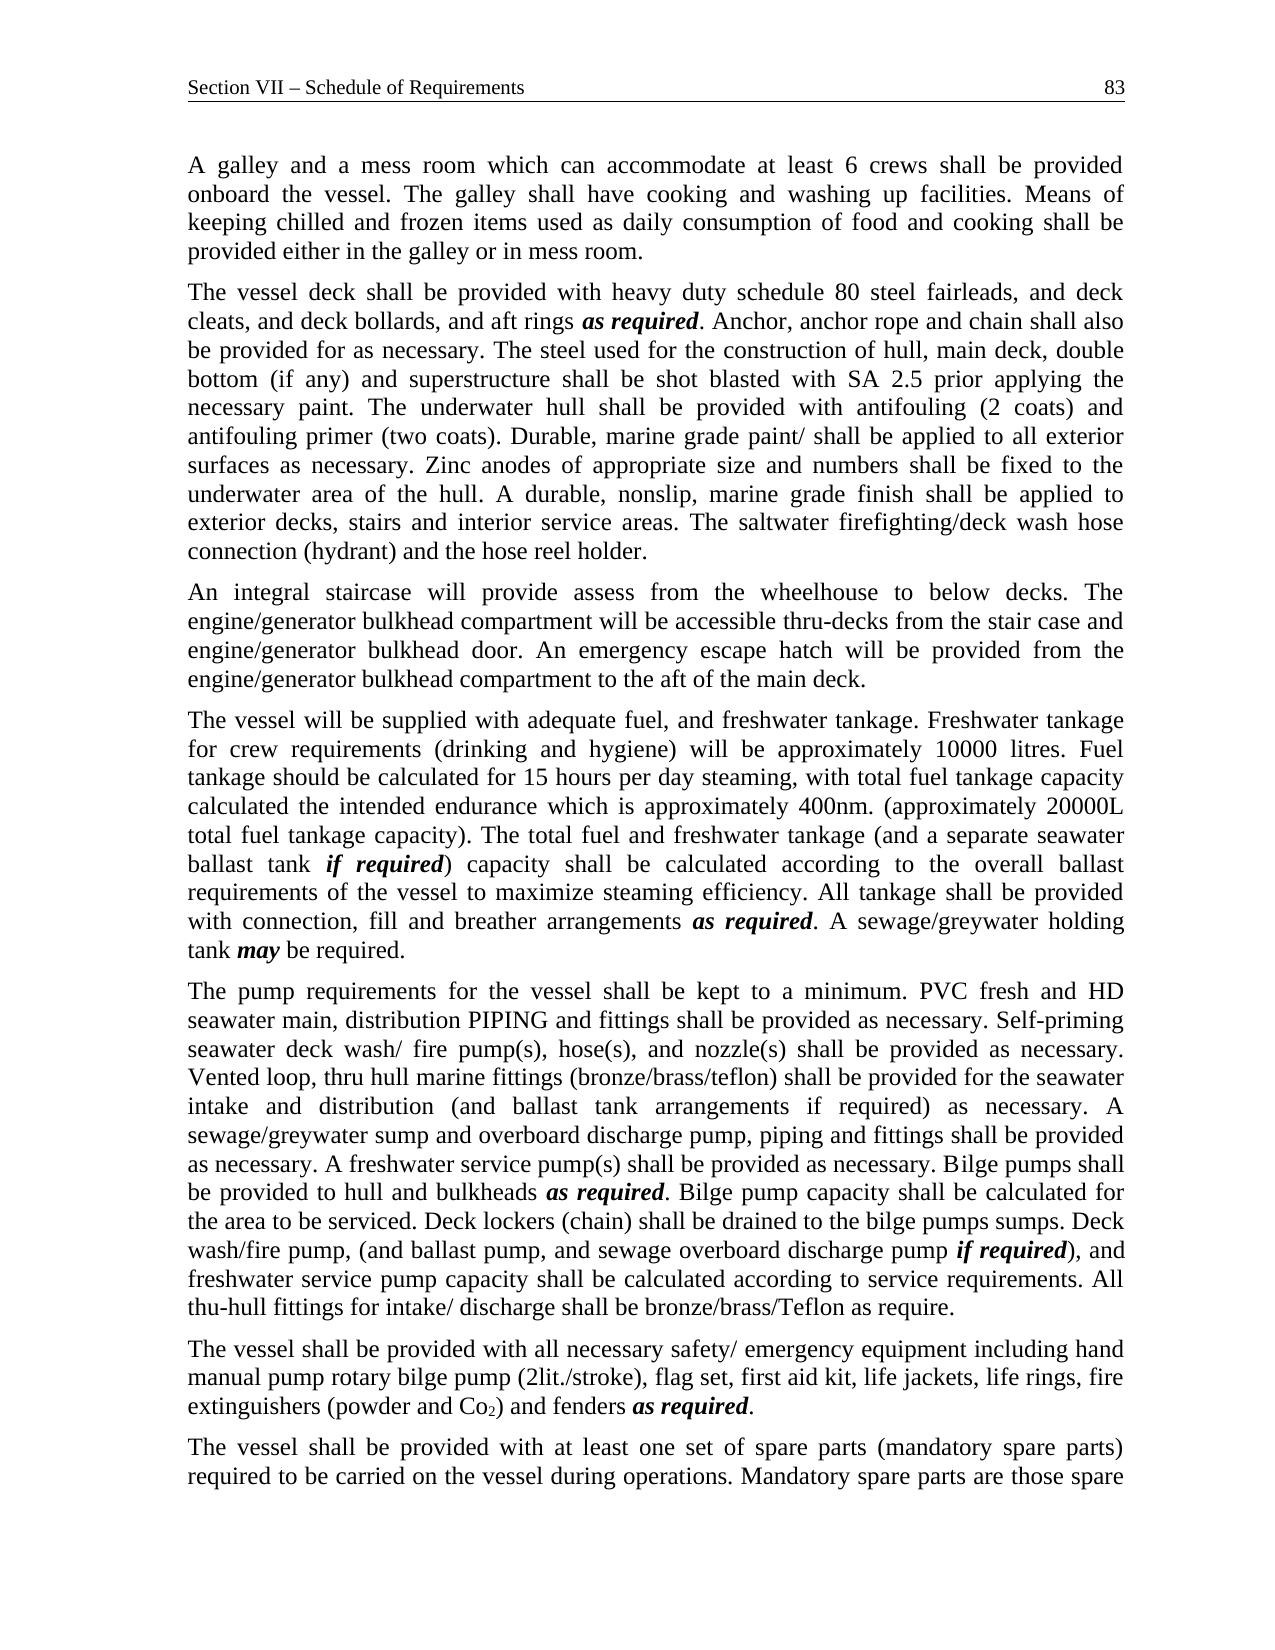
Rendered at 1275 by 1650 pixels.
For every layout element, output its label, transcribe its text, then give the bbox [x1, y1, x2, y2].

text The vessel deck shall be provided with heavy duty schedule 80 steel fairleads, and deck cleats, and deck bollards, and aft rings as required. Anchor, anchor rope and chain shall also be provided for as necessary. The steel used for the construction of hull, main deck, double bottom (if any) and superstructure shall be shot blasted with SA 2.5 prior applying the necessary paint. The underwater hull shall be provided with antifouling (2 coats) and antifouling primer (two coats). Durable, marine grade paint/ shall be applied to all exterior surfaces as necessary. Zinc anodes of appropriate size and numbers shall be fixed to the underwater area of the hull. A durable, nonslip, marine grade finish shall be applied to exterior decks, stairs and interior service areas. The saltwater firefighting/deck wash hose connection (hydrant) and the hose reel holder. [187, 277, 1125, 565]
text An integral staircase will provide assess from the wheelhouse to below decks. The engine/generator bulkhead compartment will be accessible thru-decks from the stair case and engine/generator bulkhead door. An emergency escape hatch will be provided from the engine/generator bulkhead compartment to the aft of the main deck. [187, 577, 1125, 692]
text The pump requirements for the vessel shall be kept to a minimum. PVC fresh and HD seawater main, distribution PIPING and fittings shall be provided as necessary. Self-priming seawater deck wash/ fire pump(s), hose(s), and nozzle(s) shall be provided as necessary. Vented loop, thru hull marine fittings (bronze/brass/teflon) shall be provided for the seawater intake and distribution (and ballast tank arrangements if required) as necessary. A sewage/greywater sump and overboard discharge pump, piping and fittings shall be provided as necessary. A freshwater service pump(s) shall be provided as necessary. Bilge pumps shall be provided to hull and bulkheads as required. Bilge pump capacity shall be calculated for the area to be serviced. Deck lockers (chain) shall be drained to the bilge pumps sumps. Deck wash/fire pump, (and ballast pump, and sewage overboard discharge pump if required), and freshwater service pump capacity shall be calculated according to service requirements. All thu-hull fittings for intake/ discharge shall be bronze/brass/Teflon as require. [187, 976, 1125, 1321]
text The vessel shall be provided with all necessary safety/ emergency equipment including hand manual pump rotary bilge pump (2lit./stroke), flag set, first aid kit, life jackets, life rings, fire extinguishers (powder and Co2) and fenders as required. [187, 1334, 1125, 1420]
text A galley and a mess room which can accommodate at least 6 crews shall be provided onboard the vessel. The galley shall have cooking and washing up facilities. Means of keeping chilled and frozen items used as daily consumption of food and cooking shall be provided either in the galley or in mess room. [187, 150, 1125, 265]
text The vessel will be supplied with adequate fuel, and freshwater tankage. Freshwater tankage for crew requirements (drinking and hygiene) will be approximately 10000 litres. Fuel tankage should be calculated for 15 hours per day steaming, with total fuel tankage capacity calculated the intended endurance which is approximately 400nm. (approximately 20000L total fuel tankage capacity). The total fuel and freshwater tankage (and a separate seawater ballast tank if required) capacity shall be calculated according to the overall ballast requirements of the vessel to maximize steaming efficiency. All tankage shall be provided with connection, fill and breather arrangements as required. A sewage/greywater holding tank may be required. [187, 705, 1125, 964]
